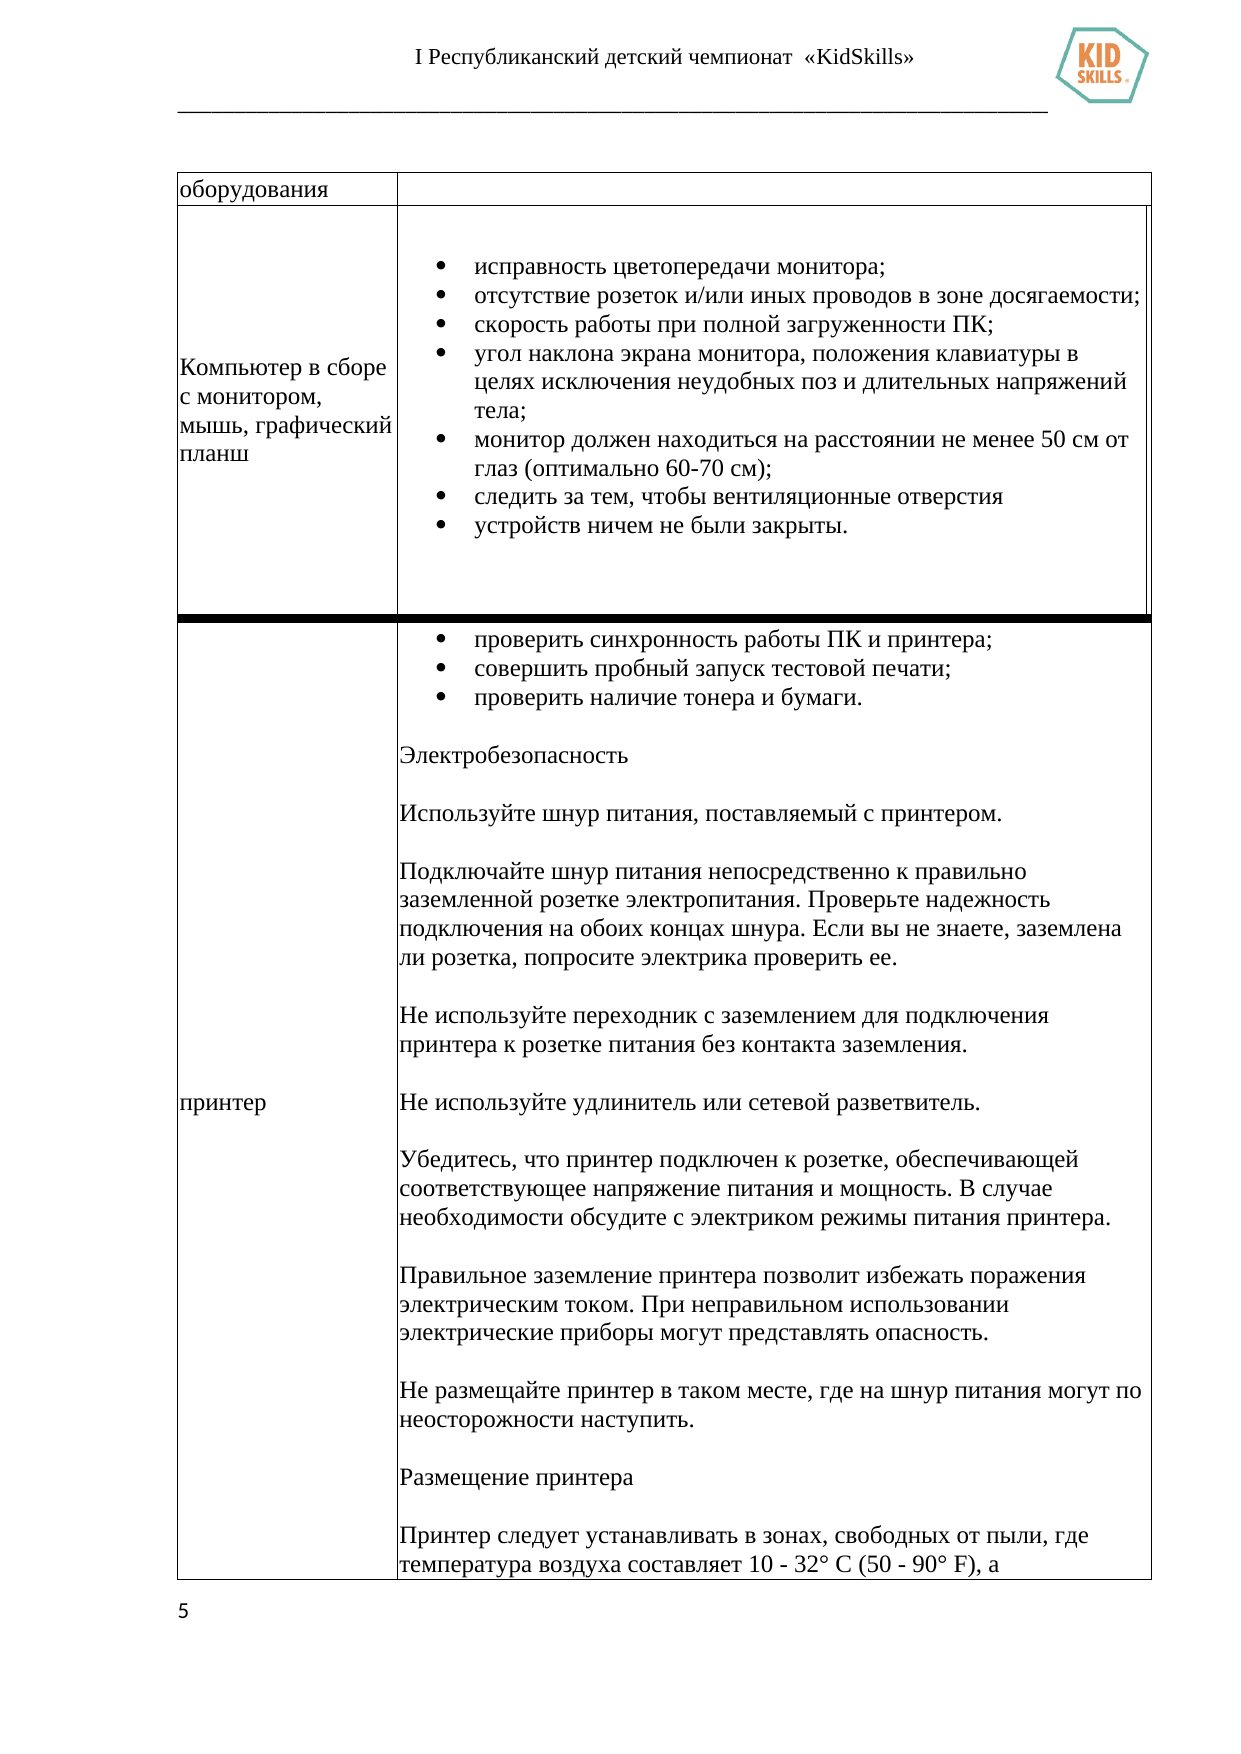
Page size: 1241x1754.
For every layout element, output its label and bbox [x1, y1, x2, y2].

picture [1046, 9, 1153, 116]
